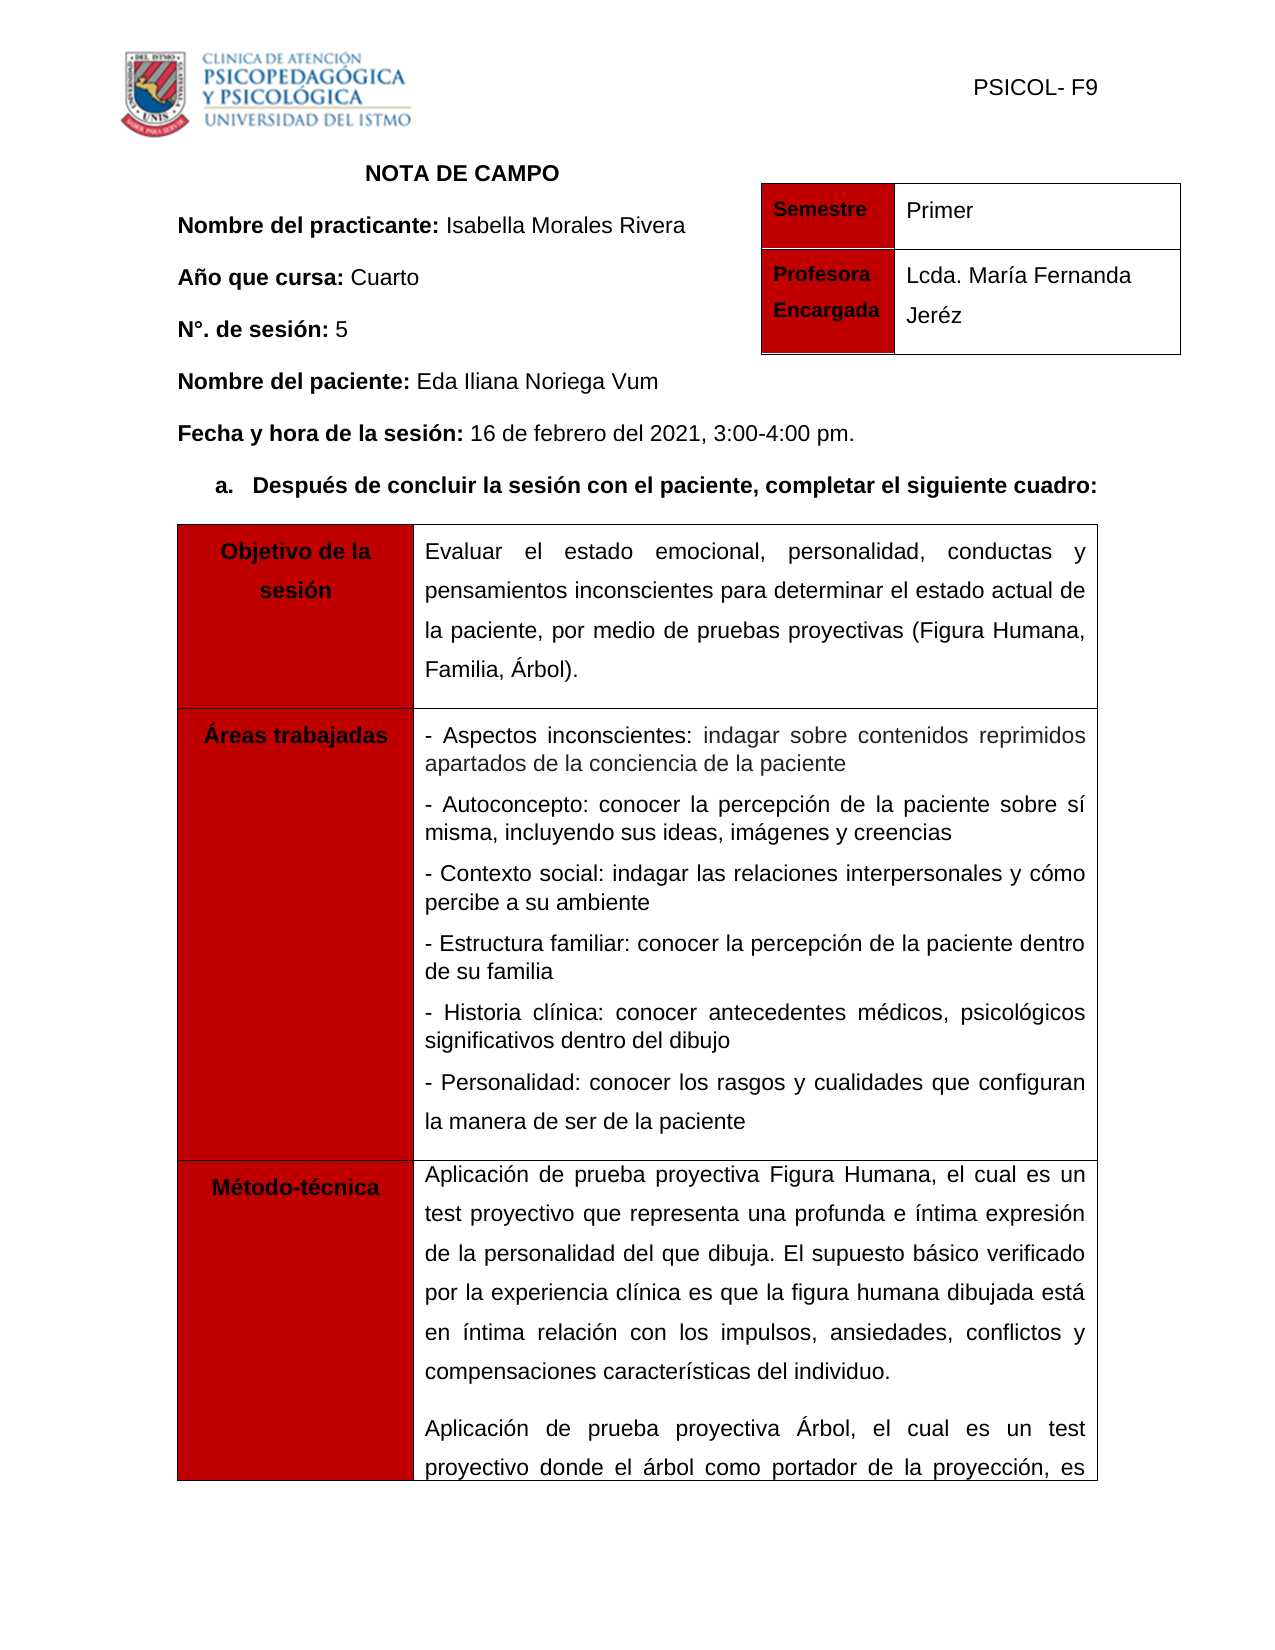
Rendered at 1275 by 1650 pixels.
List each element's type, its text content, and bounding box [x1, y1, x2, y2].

table_header Primer [895, 184, 1180, 248]
table_header Objetivo de la sesión [178, 525, 413, 708]
text Nombre del practicante: Isabella Morales Rivera [177, 212, 761, 238]
table_cell - Aspectos inconscientes: indagar sobre contenidos reprimidos apartados de la conciencia de la paciente - Autoconcepto: conocer la percepción de la paciente sobre sí misma, incluyendo sus ideas, imágenes y creencias - Contexto social: indagar las relaciones interpersonales y cómo percibe a su ambiente - Estructura familiar: conocer la percepción de la paciente dentro de su familia - Historia clínica: conocer antecedentes médicos, psicológicos significativos dentro del dibujo - Personalidad: conocer los rasgos y cualidades que configuran la manera de ser de la paciente [414, 709, 1097, 1160]
table_cell Lcda. María Fernanda Jeréz [895, 250, 1180, 353]
table_header Semestre [762, 184, 894, 248]
text N°. de sesión: 5 [177, 316, 761, 342]
text NOTA DE CAMPO [177, 160, 1127, 187]
table_cell Áreas trabajadas [178, 709, 413, 1160]
list Después de concluir la sesión con el paciente, completar el siguiente cuadro: [215, 472, 1127, 498]
picture [65, 20, 437, 148]
table_cell Profesora Encargada [762, 250, 894, 353]
table_cell Método-técnica [178, 1161, 413, 1480]
text Año que cursa: Cuarto [177, 264, 761, 291]
table_header Evaluar el estado emocional, personalidad, conductas y pensamientos inconscientes para determinar el estado actual de la paciente, por medio de pruebas proyectivas (Figura Humana, Familia, Árbol). [414, 525, 1097, 708]
text Fecha y hora de la sesión: 16 de febrero del 2021, 3:00-4:00 pm. [177, 420, 1127, 446]
text Nombre del paciente: Eda Iliana Noriega Vum [177, 368, 1127, 394]
